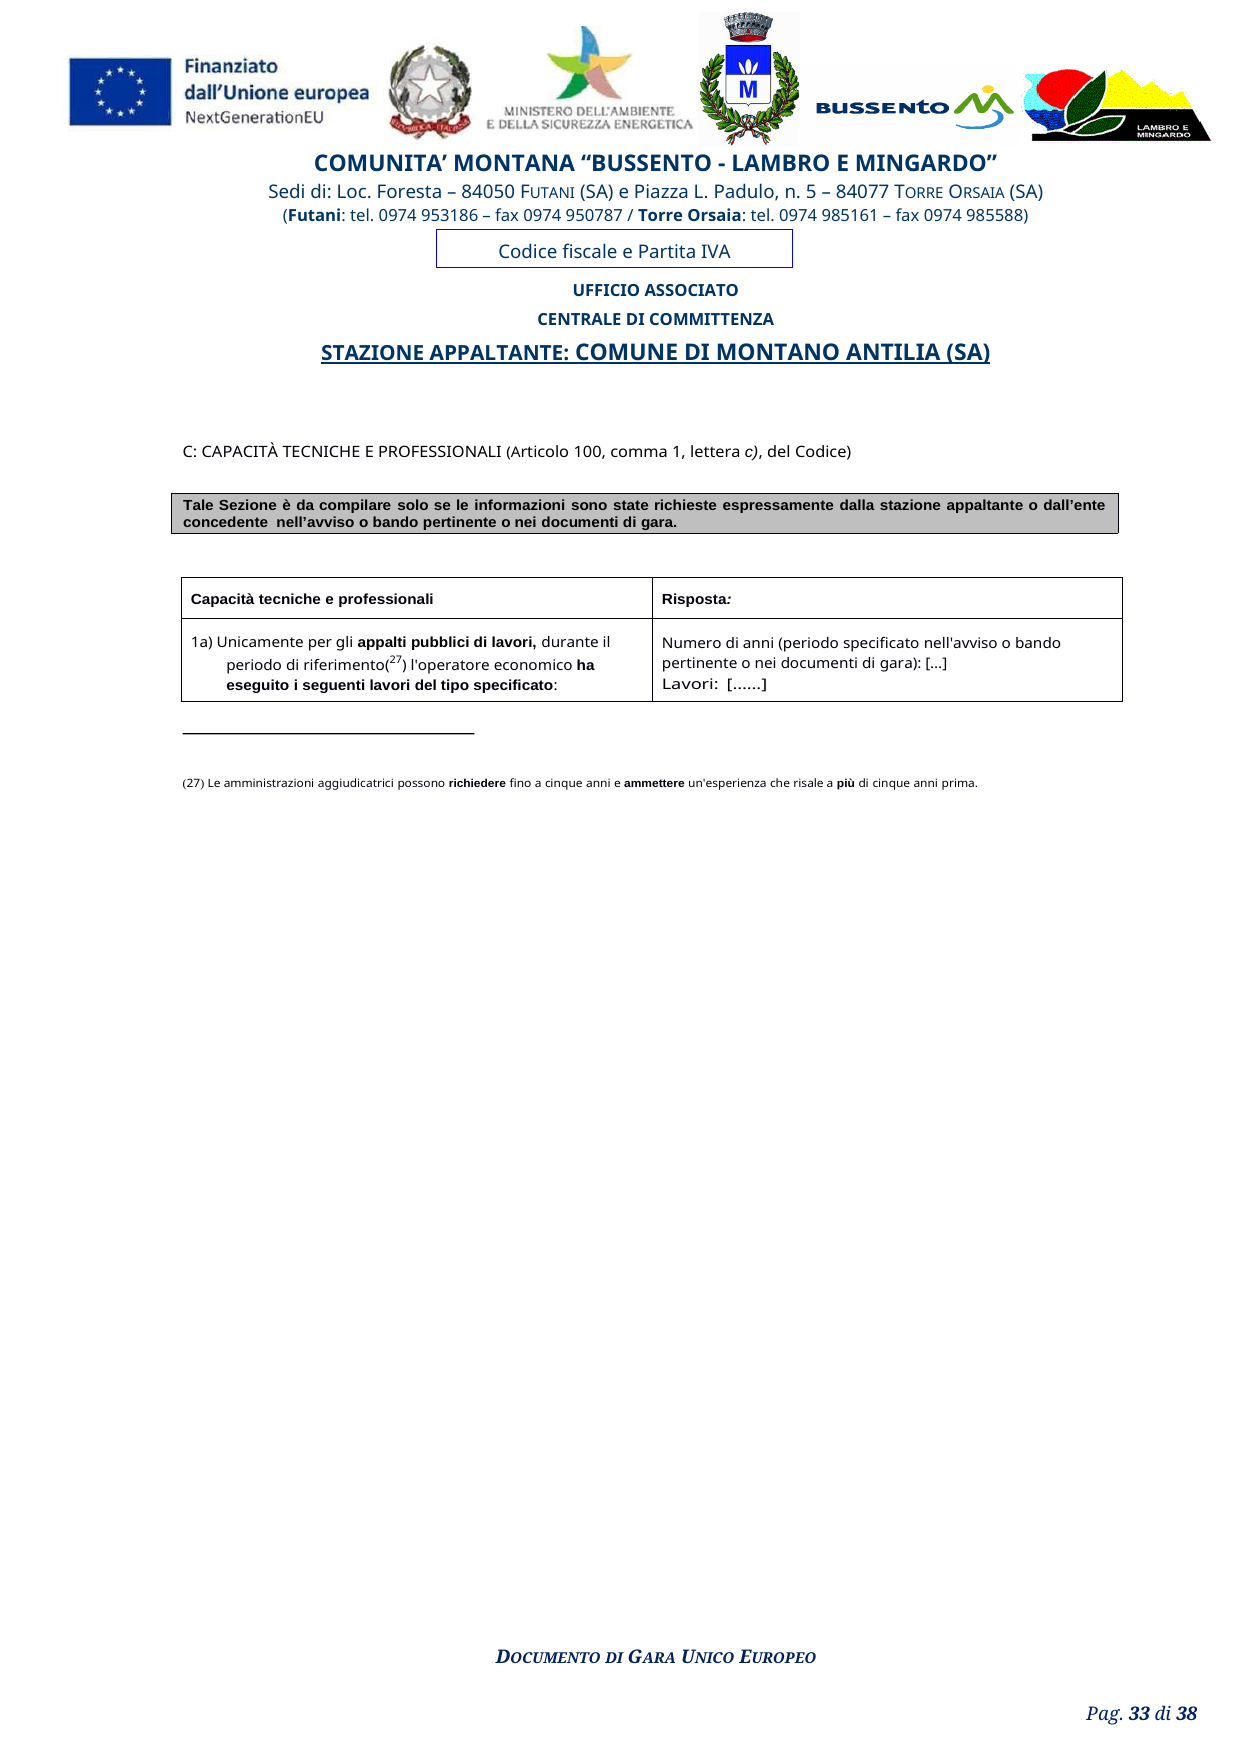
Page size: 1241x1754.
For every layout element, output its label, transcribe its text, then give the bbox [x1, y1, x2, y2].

text (27) Le amministrazioni aggiudicatrici possono richiedere fino a cinque anni e ammettere un'esperienza che risale a più di cinque anni prima. [182, 775, 1196, 791]
table_cell 1a) Unicamente per gli appalti pubblici di lavori, durante il periodo di riferimento(27) l'operatore economico ha eseguito i seguenti lavori del tipo specificato: [182, 619, 652, 701]
picture [55, 12, 1219, 147]
subtitle C: CAPACITÀ TECNICHE E PROFESSIONALI (Articolo 100, comma 1, lettera c), del Codice) [182, 440, 1196, 462]
table_header Risposta: [653, 578, 1122, 618]
table_cell Numero di anni (periodo specificato nell'avviso o bando pertinente o nei documenti di gara): […] Lavori: [……] [653, 619, 1122, 701]
table_header Capacità tecniche e professionali [182, 578, 652, 618]
